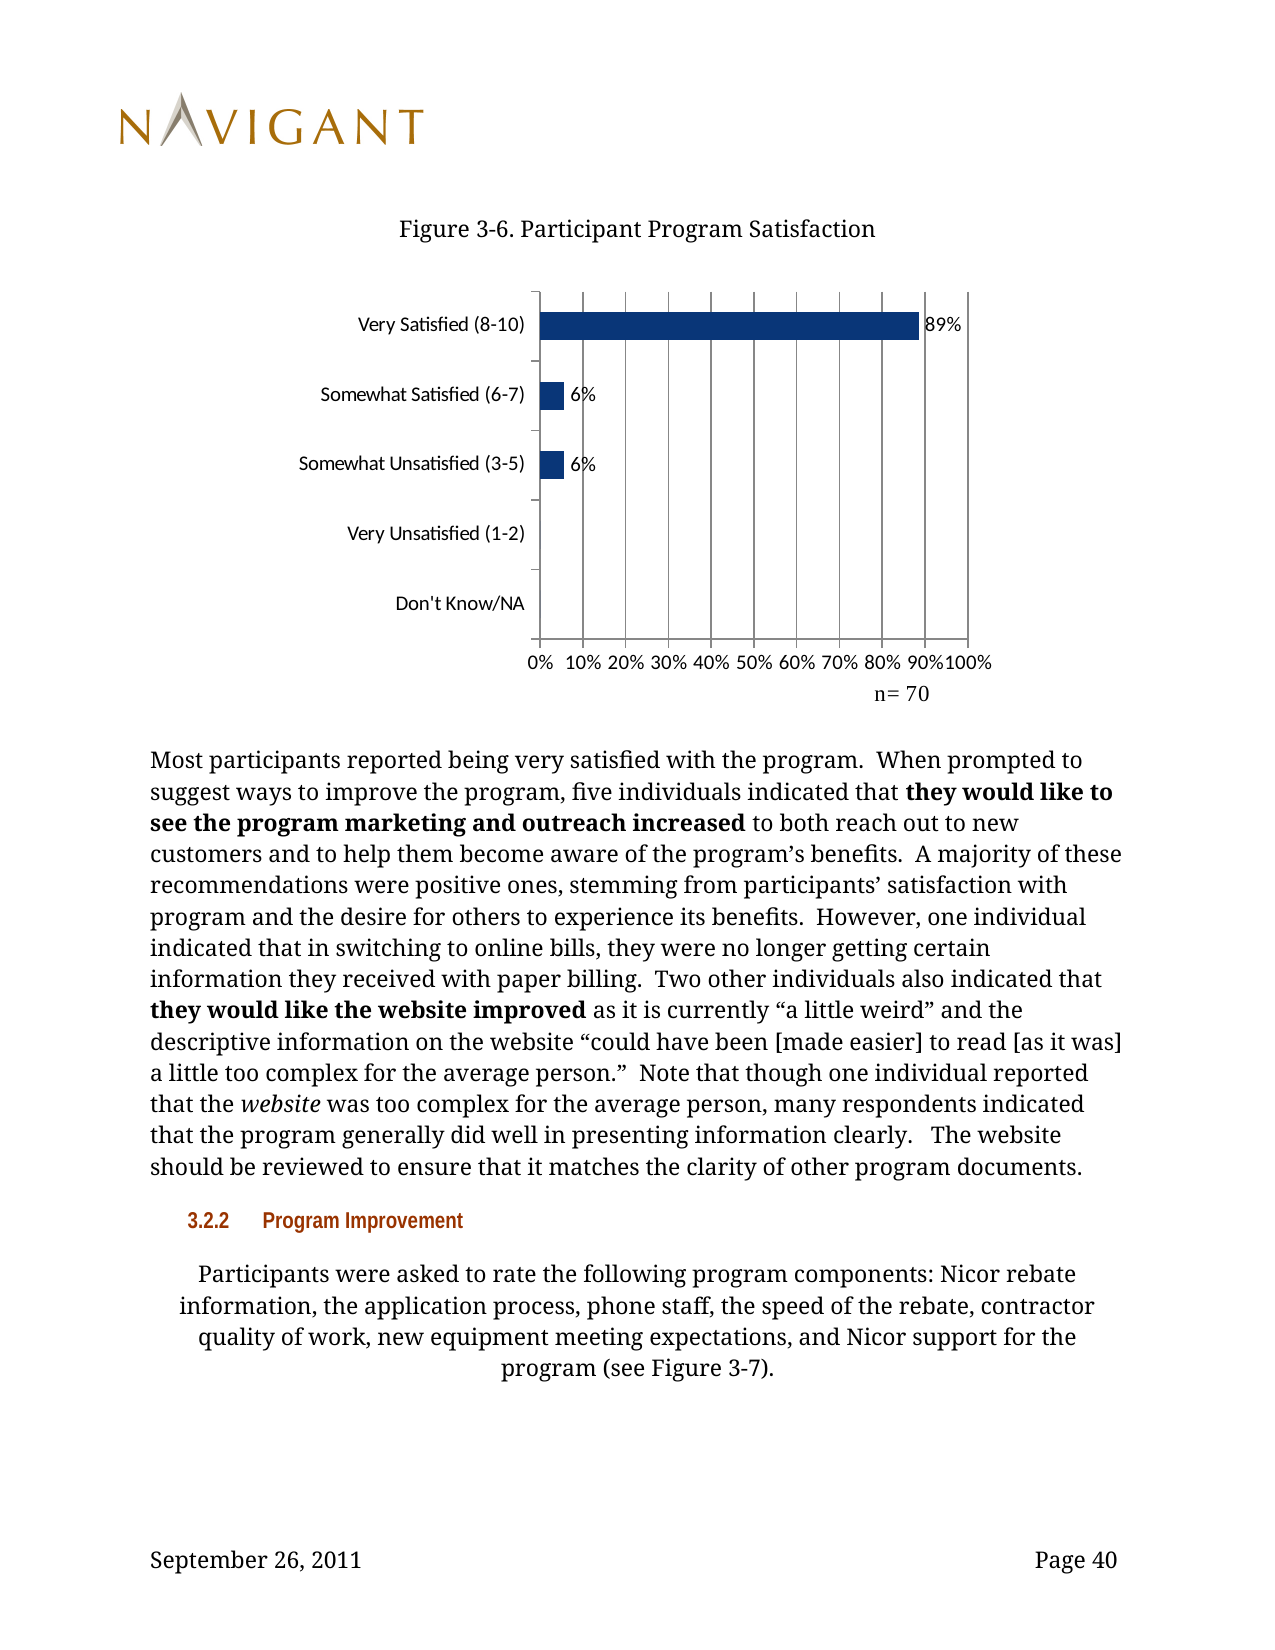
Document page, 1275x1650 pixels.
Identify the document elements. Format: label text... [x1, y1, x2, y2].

text Most participants reported being very satisfied with the program. When prompted to suggest ways to improve the program, five individuals indicated that they would like to see the program marketing and outreach increased to both reach out to new customers and to help them become aware of the program’s benefits. A majority of these recommendations were positive ones, stemming from participants’ satisfaction with program and the desire for others to experience its benefits. However, one individual indicated that in switching to online bills, they were no longer getting certain information they received with paper billing. Two other individuals also indicated that they would like the website improved as it is currently “a little weird” and the descriptive information on the website “could have been [made easier] to read [as it was] a little too complex for the average person.” Note that though one individual reported that the website was too complex for the average person, many respondents indicated that the program generally did well in presenting information clearly. The website should be reviewed to ensure that it matches the clarity of other program documents. [150, 744, 1125, 1182]
picture [120, 92, 424, 146]
subtitle Program Improvement [187, 1207, 1125, 1233]
